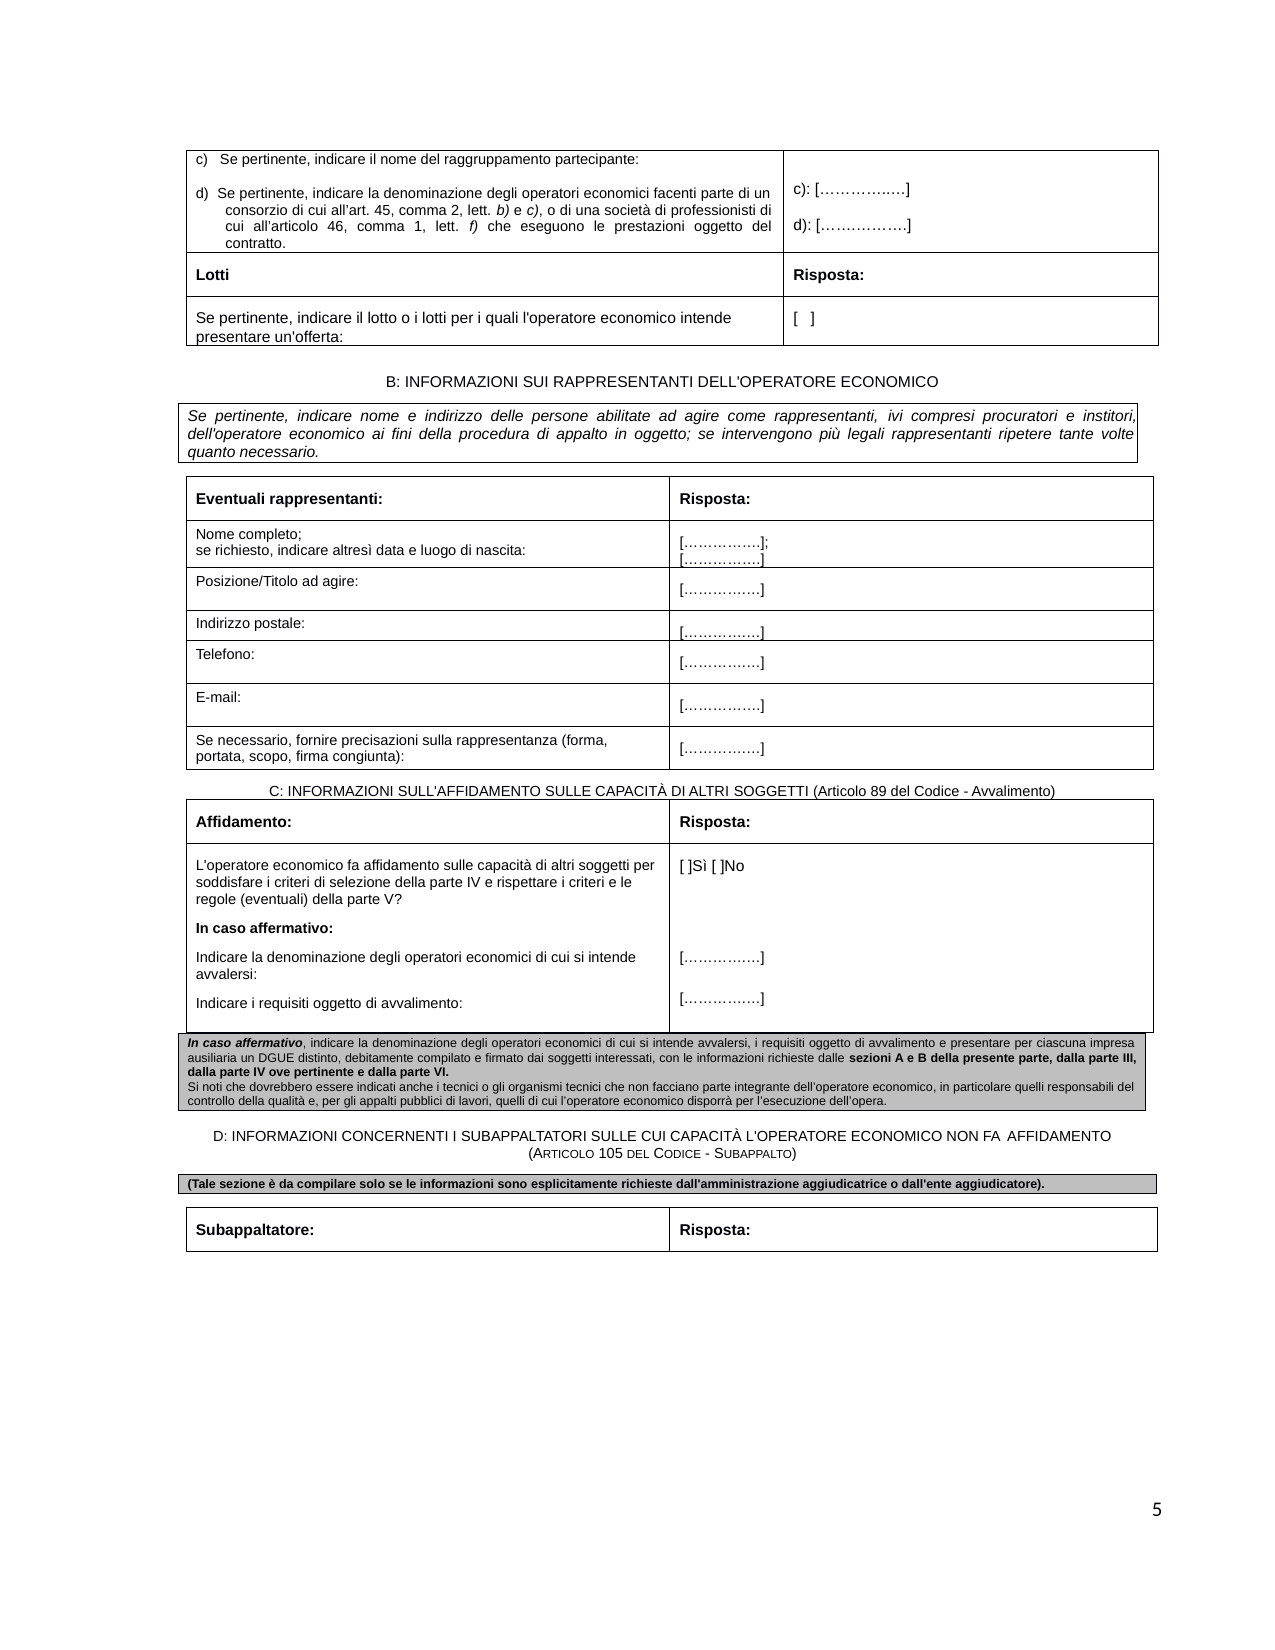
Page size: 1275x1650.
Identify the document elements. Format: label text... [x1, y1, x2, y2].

title D: Informazioni concernenti i subappaltatori sulle cui capacità l'operatore economico non fa affidamento (Articolo 105 del Codice - Subappalto) [187, 1128, 1137, 1161]
text In caso affermativo, indicare la denominazione degli operatori economici di cui si intende avvalersi, i requisiti oggetto di avvalimento e presentare per ciascuna impresa ausiliaria un DGUE distinto, debitamente compilato e firmato dai soggetti interessati, con le informazioni richieste dalle sezioni A e B della presente parte, dalla parte III, dalla parte IV ove pertinente e dalla parte VI. [179, 1034, 1145, 1076]
table_header Affidamento: [187, 800, 669, 843]
text Si noti che dovrebbero essere indicati anche i tecnici o gli organismi tecnici che non facciano parte integrante dell’operatore economico, in particolare quelli responsabili del controllo della qualità e, per gli appalti pubblici di lavori, quelli di cui l’operatore economico disporrà per l’esecuzione dell’opera. [179, 1076, 1145, 1110]
title (Tale sezione è da compilare solo se le informazioni sono esplicitamente richieste dall'amministrazione aggiudicatrice o dall'ente aggiudicatore). [179, 1175, 1156, 1193]
table_cell […………….]; […………….] [670, 521, 1153, 567]
table_cell Nome completo; se richiesto, indicare altresì data e luogo di nascita: [187, 521, 669, 567]
table_cell Indirizzo postale: [187, 611, 669, 640]
table_cell [………….…] [670, 568, 1153, 610]
table_cell Risposta: [784, 253, 1158, 296]
table_cell Telefono: [187, 641, 669, 683]
title B: Informazioni sui rappresentanti dell'operatore economico [187, 373, 1137, 391]
table_cell [ ] [784, 297, 1158, 345]
table_cell [………….…] [670, 611, 1153, 640]
table_header Eventuali rappresentanti: [187, 477, 669, 520]
table_cell L'operatore economico fa affidamento sulle capacità di altri soggetti per soddisfare i criteri di selezione della parte IV e rispettare i criteri e le regole (eventuali) della parte V? In caso affermativo: Indicare la denominazione degli operatori economici di cui si intende avvalersi: Indicare i requisiti oggetto di avvalimento: [187, 844, 669, 1032]
table_header Subappaltatore: [187, 1208, 669, 1251]
table_header Risposta: [670, 800, 1153, 843]
table_cell [………….…] [670, 727, 1153, 769]
table_cell E-mail: [187, 684, 669, 726]
table_cell [ ]Sì [ ]No [………….…] [………….…] [670, 844, 1153, 1032]
table_header Risposta: [670, 477, 1153, 520]
table_cell Se necessario, fornire precisazioni sulla rappresentanza (forma, portata, scopo, firma congiunta): [187, 727, 669, 769]
table_cell Posizione/Titolo ad agire: [187, 568, 669, 610]
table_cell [784, 151, 1158, 252]
table_cell […………….] [670, 684, 1153, 726]
text Se pertinente, indicare nome e indirizzo delle persone abilitate ad agire come rappresentanti, ivi compresi procuratori e institori, dell'operatore economico ai fini della procedura di appalto in oggetto; se intervengono più legali rappresentanti ripetere tante volte quanto necessario. [179, 404, 1137, 462]
table_cell [………….…] [670, 641, 1153, 683]
title C: Informazioni sull'affidamento SULLE Capacità di altri soggetti (Articolo 89 del Codice - Avvalimento) [187, 782, 1137, 799]
table_cell Lotti [187, 253, 783, 296]
table_cell Se pertinente, indicare il lotto o i lotti per i quali l'operatore economico intende presentare un'offerta: [187, 297, 783, 345]
table_header Risposta: [670, 1208, 1157, 1251]
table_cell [187, 151, 783, 252]
